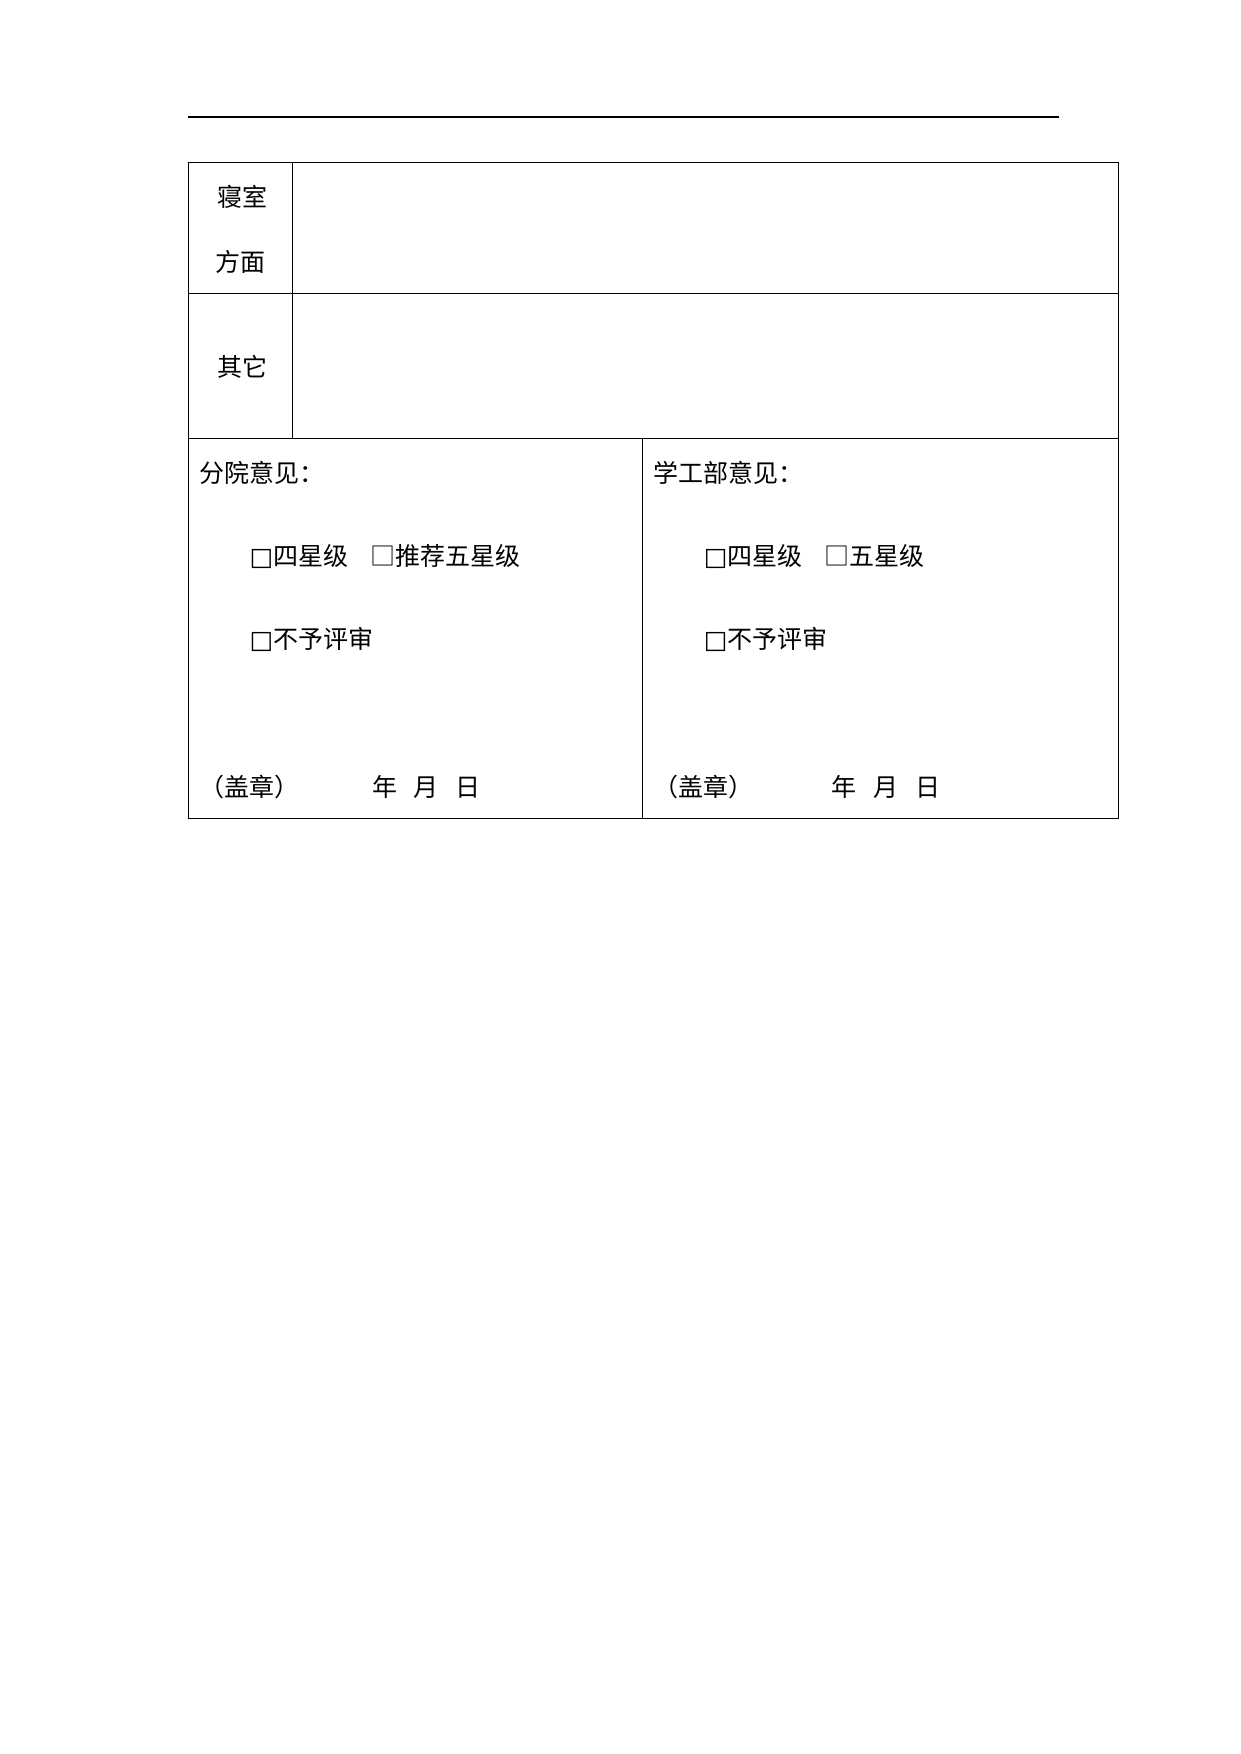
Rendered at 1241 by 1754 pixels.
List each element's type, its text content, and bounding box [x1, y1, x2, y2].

table_cell [293, 163, 1118, 293]
table_cell 文明 寝室 方面 [189, 163, 292, 293]
table_cell 分院意见： □四星级 □推荐五星级 □不予评审 （盖章） 年 月 日 [189, 439, 642, 818]
table_cell [293, 294, 1118, 438]
table_cell 其它 [189, 294, 292, 438]
table_cell 学工部意见： □四星级 □五星级 □不予评审 （盖章） 年 月 日 [643, 439, 1118, 818]
